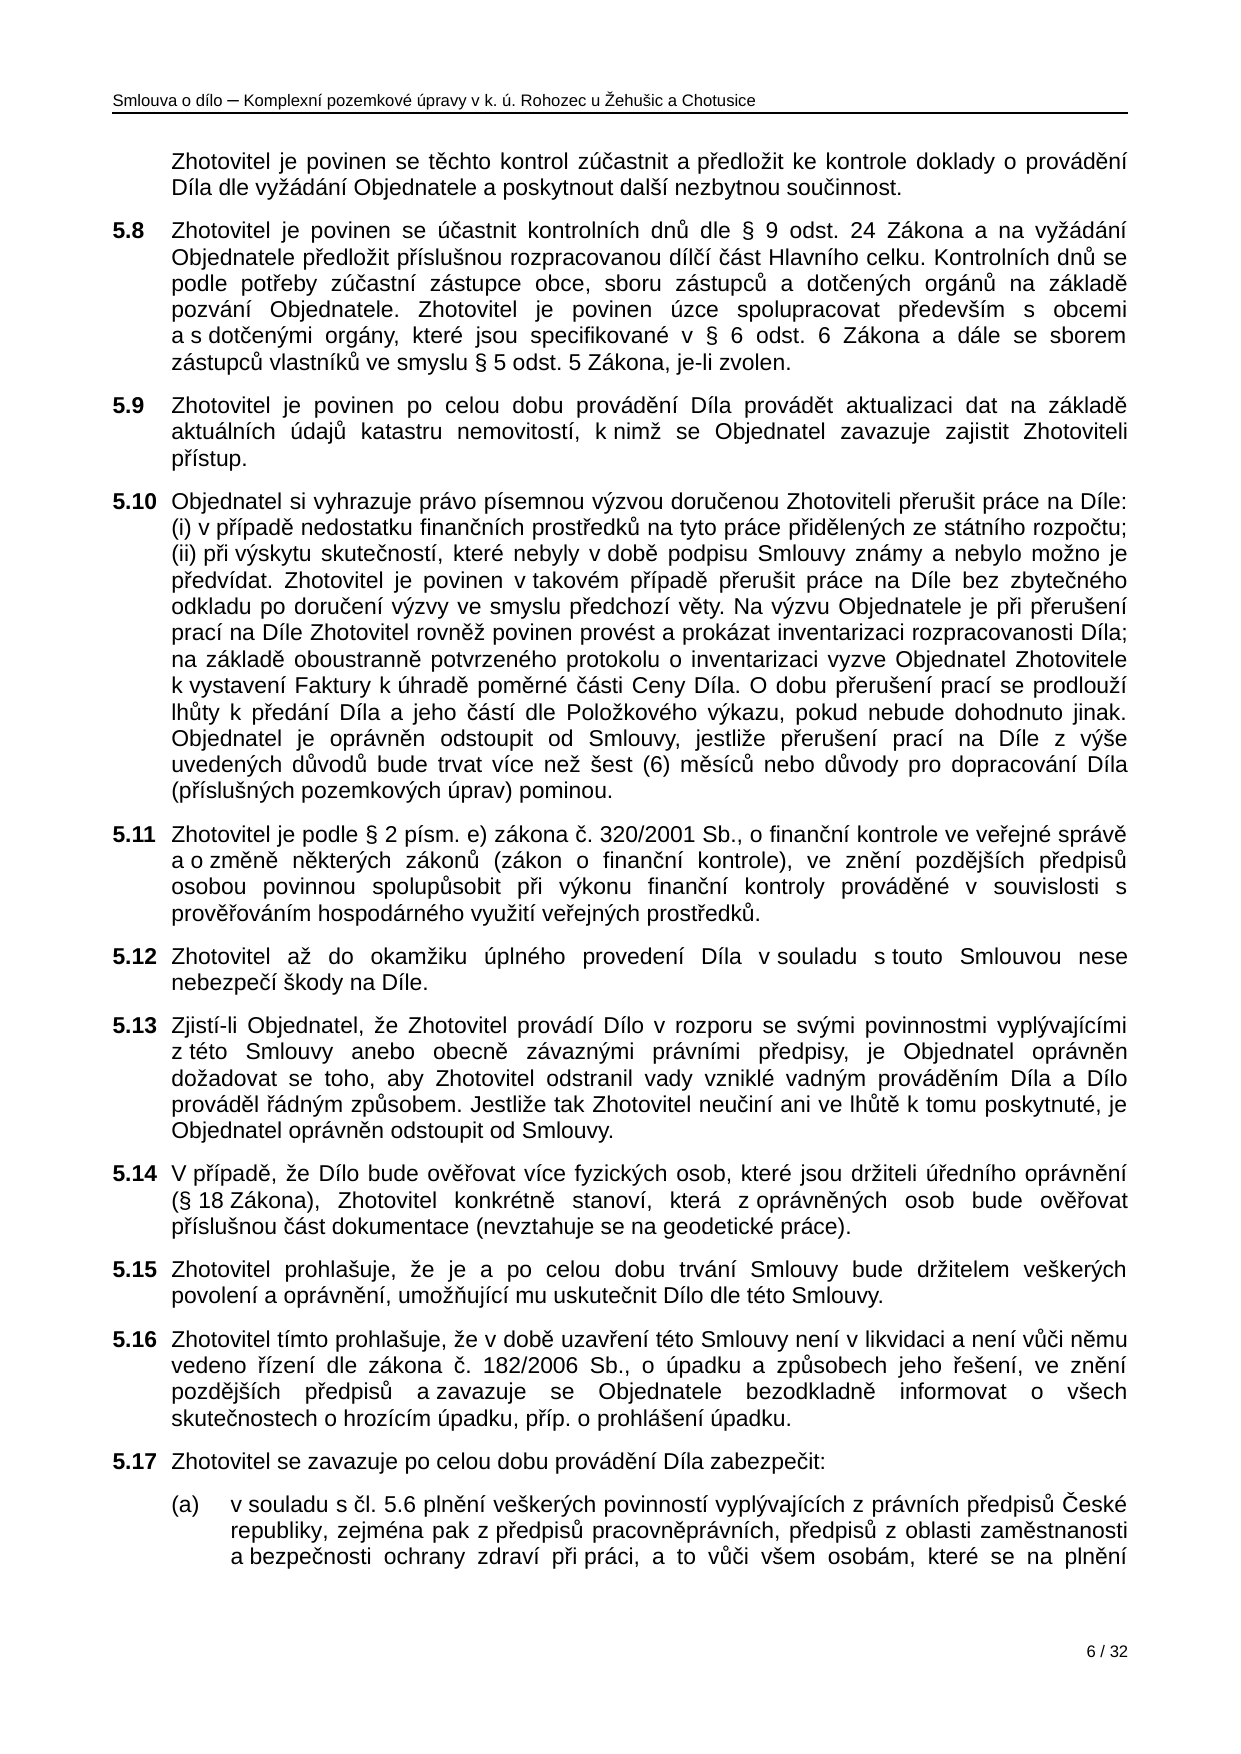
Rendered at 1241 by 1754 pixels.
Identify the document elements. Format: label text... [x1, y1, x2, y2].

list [171, 1491, 1128, 1570]
text V případě, že Dílo bude ověřovat více fyzických osob, které jsou držiteli úředního oprávnění (§ 18 Zákona), Zhotovitel konkrétně stanoví, která z oprávněných osob bude ověřovat příslušnou část dokumentace (nevztahuje se na geodetické práce). [112, 1160, 1128, 1239]
text Zhotovitel prohlašuje, že je a po celou dobu trvání Smlouvy bude držitelem veškerých povolení a oprávnění, umožňující mu uskutečnit Dílo dle této Smlouvy. [112, 1256, 1128, 1309]
text Zhotovitel je povinen se účastnit kontrolních dnů dle § 9 odst. 24 Zákona a na vyžádání Objednatele předložit příslušnou rozpracovanou dílčí část Hlavního celku. Kontrolních dnů se podle potřeby zúčastní zástupce obce, sboru zástupců a dotčených orgánů na základě pozvání Objednatele. Zhotovitel je povinen úzce spolupracovat především s obcemi a s dotčenými orgány, které jsou specifikované v § 6 odst. 6 Zákona a dále se sborem zástupců vlastníků ve smyslu § 5 odst. 5 Zákona, je-li zvolen. [112, 217, 1128, 375]
text Zhotovitel je podle § 2 písm. e) zákona č. 320/2001 Sb., o finanční kontrole ve veřejné správě a o změně některých zákonů (zákon o finanční kontrole), ve znění pozdějších předpisů osobou povinnou spolupůsobit při výkonu finanční kontroly prováděné v souvislosti s prověřováním hospodárného využití veřejných prostředků. [112, 821, 1128, 926]
text Zhotovitel tímto prohlašuje, že v době uzavření této Smlouvy není v likvidaci a není vůči němu vedeno řízení dle zákona č. 182/2006 Sb., o úpadku a způsobech jeho řešení, ve znění pozdějších předpisů a zavazuje se Objednatele bezodkladně informovat o všech skutečnostech o hrozícím úpadku, příp. o prohlášení úpadku. [112, 1326, 1128, 1431]
text Zhotovitel se zavazuje po celou dobu provádění Díla zabezpečit: [112, 1448, 1128, 1474]
text Objednatel si vyhrazuje právo písemnou výzvou doručenou Zhotoviteli přerušit práce na Díle: (i) v případě nedostatku finančních prostředků na tyto práce přidělených ze státního rozpočtu; (ii) při výskytu skutečností, které nebyly v době podpisu Smlouvy známy a nebylo možno je předvídat. Zhotovitel je povinen v takovém případě přerušit práce na Díle bez zbytečného odkladu po doručení výzvy ve smyslu předchozí věty. Na výzvu Objednatele je při přerušení prací na Díle Zhotovitel rovněž povinen provést a prokázat inventarizaci rozpracovanosti Díla; na základě oboustranně potvrzeného protokolu o inventarizaci vyzve Objednatel Zhotovitele k vystavení Faktury k úhradě poměrné části Ceny Díla. O dobu přerušení prací se prodlouží lhůty k předání Díla a jeho částí dle Položkového výkazu, pokud nebude dohodnuto jinak. Objednatel je oprávněn odstoupit od Smlouvy, jestliže přerušení prací na Díle z výše uvedených důvodů bude trvat více než šest (6) měsíců nebo důvody pro dopracování Díla (příslušných pozemkových úprav) pominou. [112, 488, 1128, 804]
text Zhotovitel až do okamžiku úplného provedení Díla v souladu s touto Smlouvou nese nebezpečí škody na Díle. [112, 943, 1128, 995]
text Zhotovitel je povinen po celou dobu provádění Díla provádět aktualizaci dat na základě aktuálních údajů katastru nemovitostí, k nimž se Objednatel zavazuje zajistit Zhotoviteli přístup. [112, 392, 1128, 471]
text Zjistí-li Objednatel, že Zhotovitel provádí Dílo v rozporu se svými povinnostmi vyplývajícími z této Smlouvy anebo obecně závaznými právními předpisy, je Objednatel oprávněn dožadovat se toho, aby Zhotovitel odstranil vady vzniklé vadným prováděním Díla a Dílo prováděl řádným způsobem. Jestliže tak Zhotovitel neučiní ani ve lhůtě k tomu poskytnuté, je Objednatel oprávněn odstoupit od Smlouvy. [112, 1012, 1128, 1144]
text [112, 148, 1128, 200]
